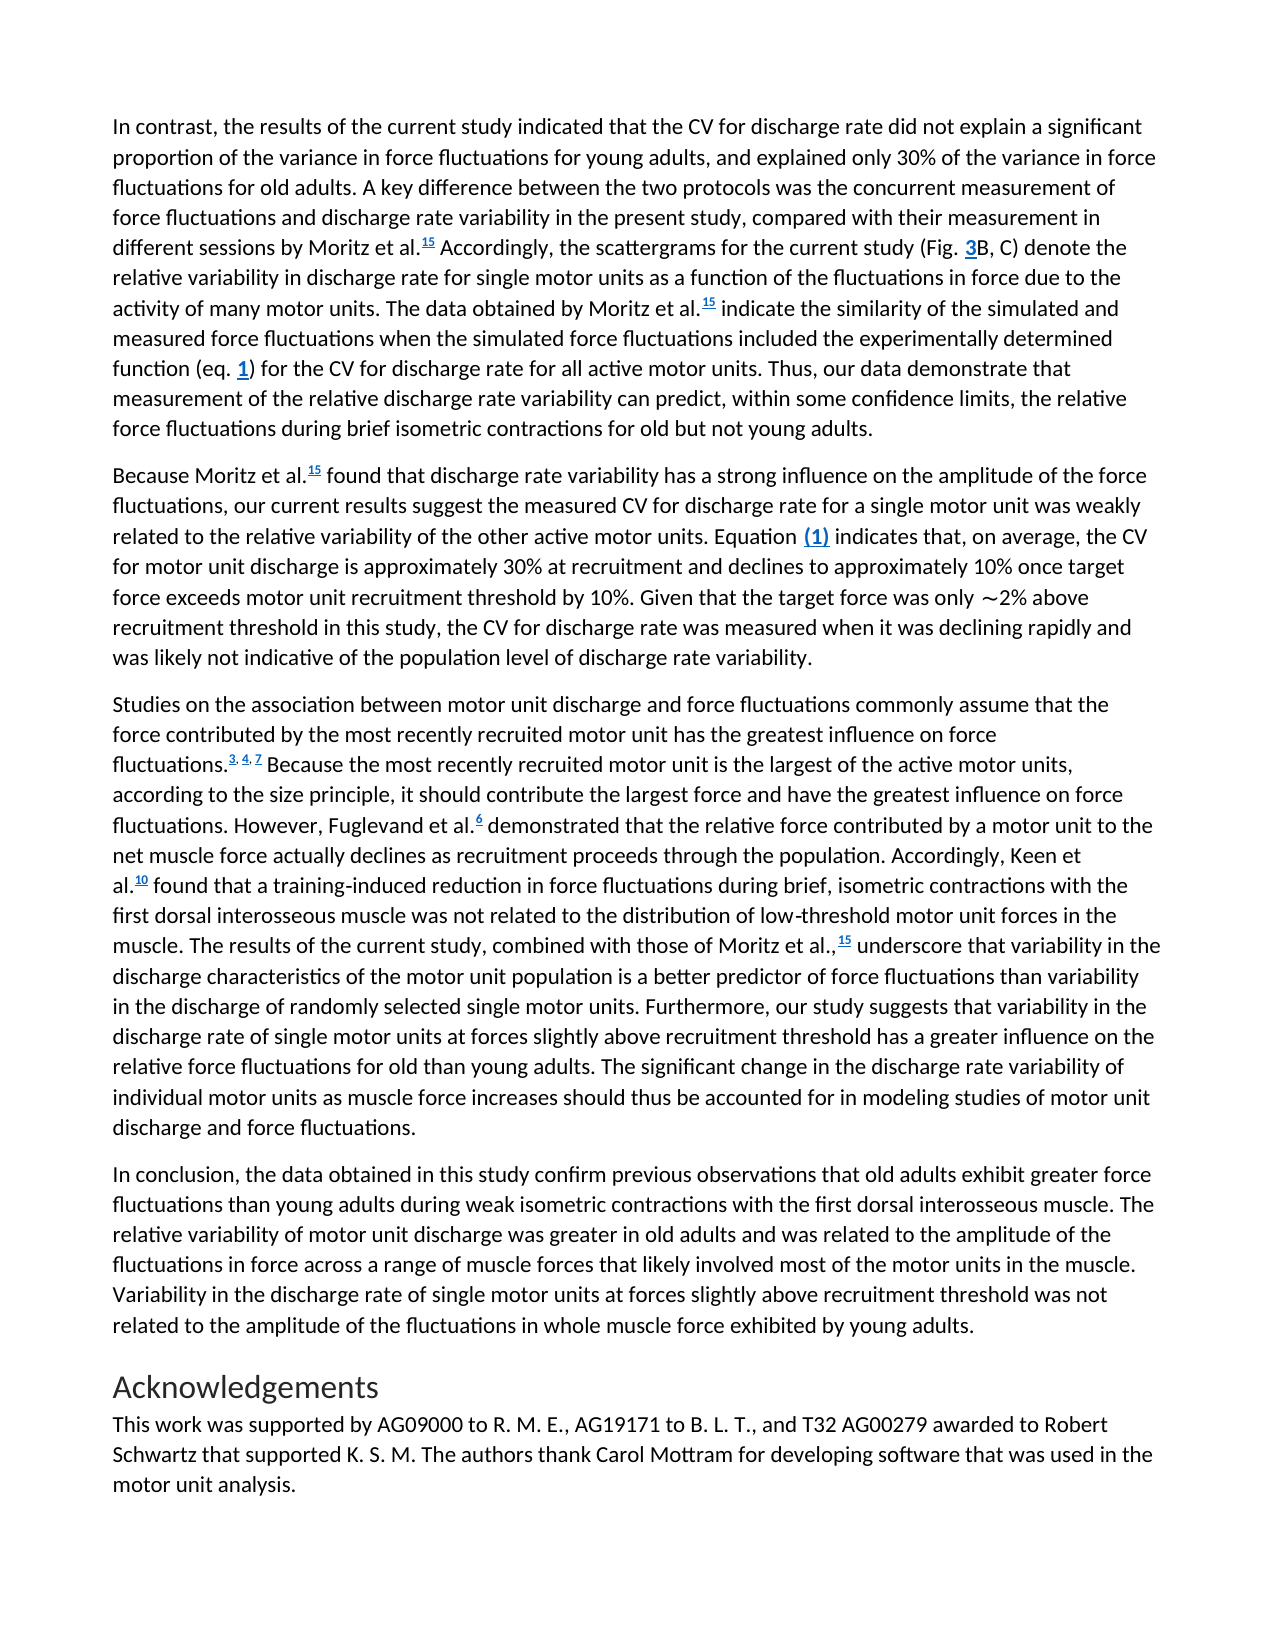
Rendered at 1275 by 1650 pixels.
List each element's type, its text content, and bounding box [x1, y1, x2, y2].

text In contrast, the results of the current study indicated that the CV for discharge rate did not explain a significant proportion of the variance in force fluctuations for young adults, and explained only 30% of the variance in force fluctuations for old adults. A key difference between the two protocols was the concurrent measurement of force fluctuations and discharge rate variability in the present study, compared with their measurement in different sessions by Moritz et al.15 Accordingly, the scattergrams for the current study (Fig. 3B, C) denote the relative variability in discharge rate for single motor units as a function of the fluctuations in force due to the activity of many motor units. The data obtained by Moritz et al.15 indicate the similarity of the simulated and measured force fluctuations when the simulated force fluctuations included the experimentally determined function (eq. 1) for the CV for discharge rate for all active motor units. Thus, our data demonstrate that measurement of the relative discharge rate variability can predict, within some confidence limits, the relative force fluctuations during brief isometric contractions for old but not young adults. [112, 112, 1162, 443]
text In conclusion, the data obtained in this study confirm previous observations that old adults exhibit greater force fluctuations than young adults during weak isometric contractions with the first dorsal interosseous muscle. The relative variability of motor unit discharge was greater in old adults and was related to the amplitude of the fluctuations in force across a range of muscle forces that likely involved most of the motor units in the muscle. Variability in the discharge rate of single motor units at forces slightly above recruitment threshold was not related to the amplitude of the fluctuations in whole muscle force exhibited by young adults. [112, 1160, 1162, 1339]
text This work was supported by AG09000 to R. M. E., AG19171 to B. L. T., and T32 AG00279 awarded to Robert Schwartz that supported K. S. M. The authors thank Carol Mottram for developing software that was used in the motor unit analysis. [112, 1410, 1162, 1498]
text Because Moritz et al.15 found that discharge rate variability has a strong influence on the amplitude of the force fluctuations, our current results suggest the measured CV for discharge rate for a single motor unit was weakly related to the relative variability of the other active motor units. Equation (1) indicates that, on average, the CV for motor unit discharge is approximately 30% at recruitment and declines to approximately 10% once target force exceeds motor unit recruitment threshold by 10%. Given that the target force was only ∼2% above recruitment threshold in this study, the CV for discharge rate was measured when it was declining rapidly and was likely not indicative of the population level of discharge rate variability. [112, 461, 1162, 671]
subtitle Acknowledgements [112, 1366, 1162, 1407]
text Studies on the association between motor unit discharge and force fluctuations commonly assume that the force contributed by the most recently recruited motor unit has the greatest influence on force fluctuations.3, 4, 7 Because the most recently recruited motor unit is the largest of the active motor units, according to the size principle, it should contribute the largest force and have the greatest influence on force fluctuations. However, Fuglevand et al.6 demonstrated that the relative force contributed by a motor unit to the net muscle force actually declines as recruitment proceeds through the population. Accordingly, Keen et al.10 found that a training‐induced reduction in force fluctuations during brief, isometric contractions with the first dorsal interosseous muscle was not related to the distribution of low‐threshold motor unit forces in the muscle. The results of the current study, combined with those of Moritz et al.,15 underscore that variability in the discharge characteristics of the motor unit population is a better predictor of force fluctuations than variability in the discharge of randomly selected single motor units. Furthermore, our study suggests that variability in the discharge rate of single motor units at forces slightly above recruitment threshold has a greater influence on the relative force fluctuations for old than young adults. The significant change in the discharge rate variability of individual motor units as muscle force increases should thus be accounted for in modeling studies of motor unit discharge and force fluctuations. [112, 690, 1162, 1141]
